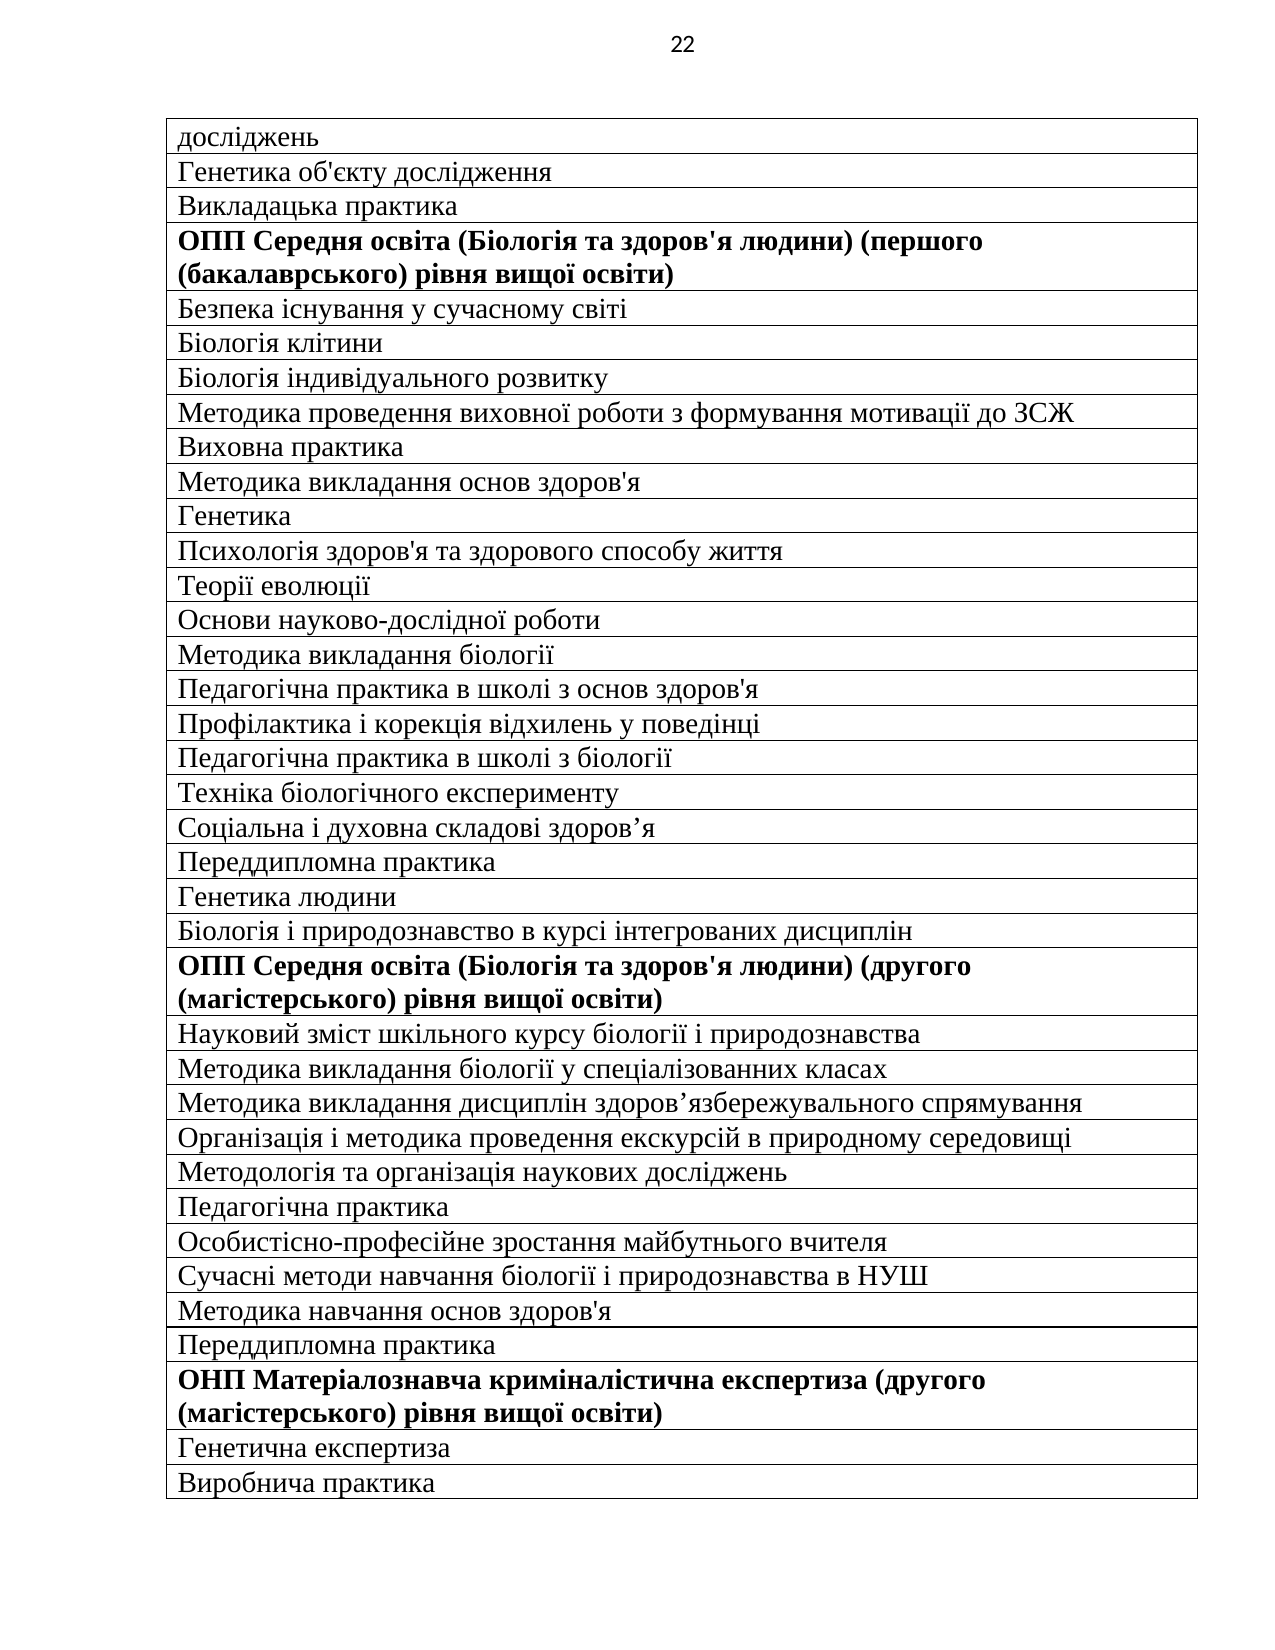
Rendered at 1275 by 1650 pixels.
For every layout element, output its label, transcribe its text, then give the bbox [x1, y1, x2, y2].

table_cell ОНП Матеріалознавча криміналістична експертиза (другого (магістерського) рівня вищої освіти) [167, 1362, 1197, 1429]
table_cell Методологія та організація наукових досліджень [167, 1155, 1197, 1188]
table_cell Методика навчання основ здоров'я [167, 1293, 1197, 1326]
table_cell Генетика об'єкту дослідження [167, 154, 1197, 187]
table_cell Біологія індивідуального розвитку [167, 360, 1197, 394]
table_cell Виховна практика [167, 429, 1197, 463]
table_cell Біологія клітини [167, 326, 1197, 359]
table_cell Методика проведення виховної роботи з формування мотивації до ЗСЖ [167, 395, 1197, 428]
table_cell Генетика [167, 499, 1197, 532]
table_cell Генетика людини [167, 879, 1197, 912]
table_cell Переддипломна практика [167, 1328, 1197, 1361]
table_cell Педагогічна практика в школі з біології [167, 741, 1197, 774]
table_cell Методика викладання біології [167, 637, 1197, 670]
table_cell Виробнича практика [167, 1465, 1197, 1498]
table_cell Біологія і природознавство в курсі інтегрованих дисциплін [167, 914, 1197, 947]
table_cell Безпека існування у сучасному світі [167, 291, 1197, 324]
table_cell ОПП Середня освіта (Біологія та здоров'я людини) (другого (магістерського) рівня вищої освіти) [167, 948, 1197, 1015]
table_cell ОПП Середня освіта (Біологія та здоров'я людини) (першого (бакалаврського) рівня вищої освіти) [167, 223, 1197, 290]
table_cell Теорії еволюції [167, 568, 1197, 601]
table_cell Профілактика і корекція відхилень у поведінці [167, 706, 1197, 739]
table_cell Педагогічна практика [167, 1189, 1197, 1223]
table_cell Генетична експертиза [167, 1430, 1197, 1464]
table_cell Педагогічна практика в школі з основ здоров'я [167, 671, 1197, 705]
table_cell Методика викладання біології у спеціалізованних класах [167, 1051, 1197, 1084]
table_cell Методика викладання основ здоров'я [167, 464, 1197, 497]
table_cell Науковий зміст шкільного курсу біології і природознавства [167, 1016, 1197, 1050]
table_cell Викладацька практика [167, 188, 1197, 222]
table_cell Особистісно-професійне зростання майбутнього вчителя [167, 1224, 1197, 1257]
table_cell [167, 119, 1197, 153]
table_cell Сучасні методи навчання біології і природознавства в НУШ [167, 1258, 1197, 1292]
table_cell Основи науково-дослідної роботи [167, 602, 1197, 636]
table_cell Психологія здоров'я та здорового способу життя [167, 533, 1197, 567]
table_cell Техніка біологічного експерименту [167, 775, 1197, 809]
table_cell Організація і методика проведення екскурсій в природному середовищі [167, 1120, 1197, 1153]
table_cell Соціальна і духовна складові здоров’я [167, 810, 1197, 843]
table_cell Переддипломна практика [167, 844, 1197, 878]
table_cell Методика викладання дисциплін здоров’язбережувального спрямування [167, 1085, 1197, 1119]
